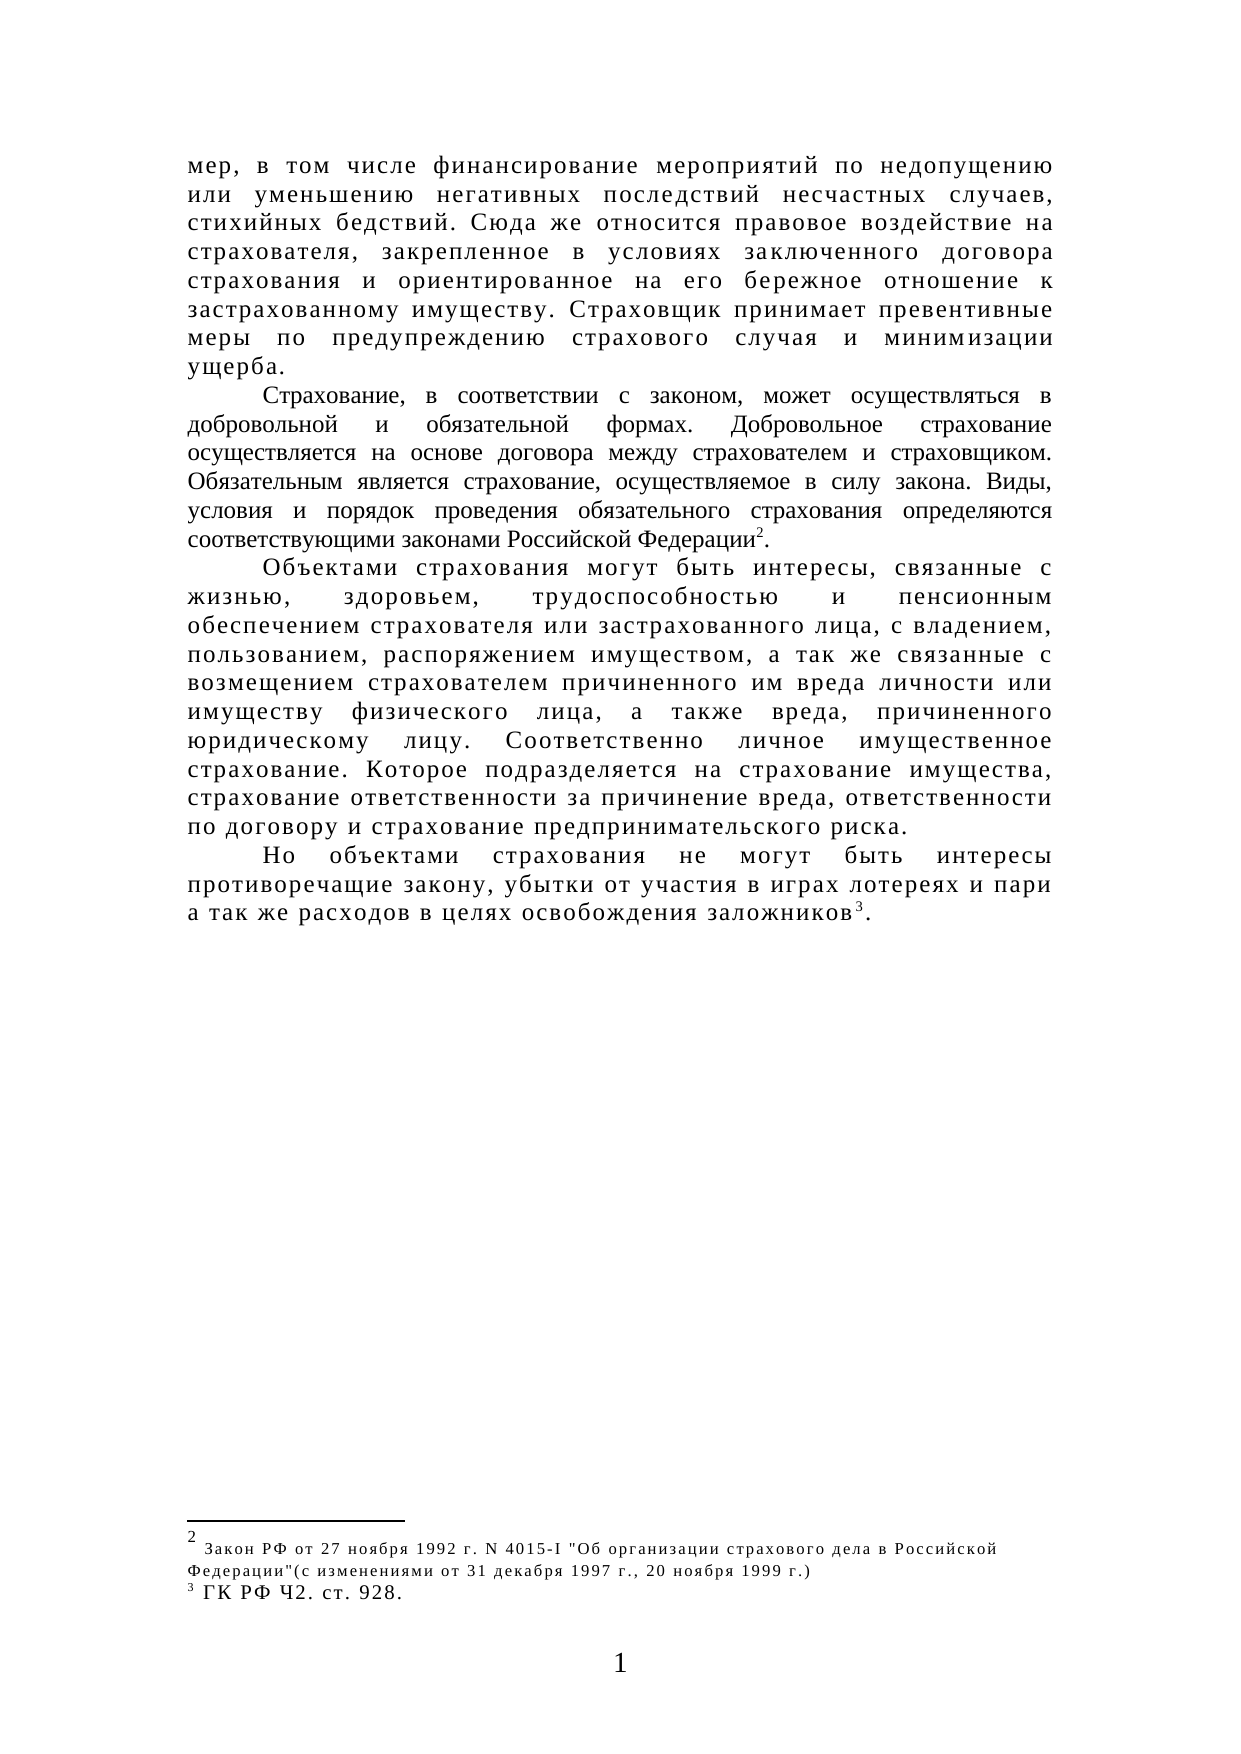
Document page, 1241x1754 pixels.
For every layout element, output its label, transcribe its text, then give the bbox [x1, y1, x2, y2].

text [187, 150, 1053, 380]
text Объектами страхования могут быть интересы, связанные с жизнью, здоровьем, трудоспособностью и пенсионным обеспечением страхователя или застрахованного лица, с владением, пользованием, распоряжением имуществом, а так же связанные с возмещением страхователем причиненного им вреда личности или имуществу физического лица, а также вреда, причиненного юридическому лицу. Соответственно личное имущественное страхование. Которое подразделяется на страхование имущества, страхование ответственности за причинение вреда, ответственности по договору и страхование предпринимательского риска. [187, 552, 1053, 840]
text Страхование, в соответствии с законом, может осуществляться в добровольной и обязательной формах. Добровольное страхование осуществляется на основе договора между страхователем и страховщиком. Обязательным является страхование, осуществляемое в силу закона. Виды, условия и порядок проведения обязательного страхования определяются соответствующими законами Российской Федерации. [187, 380, 1053, 552]
text Но объектами страхования не могут быть интересы противоречащие закону, убытки от участия в играх лотереях и пари а так же расходов в целях освобождения заложников. [187, 840, 1053, 926]
